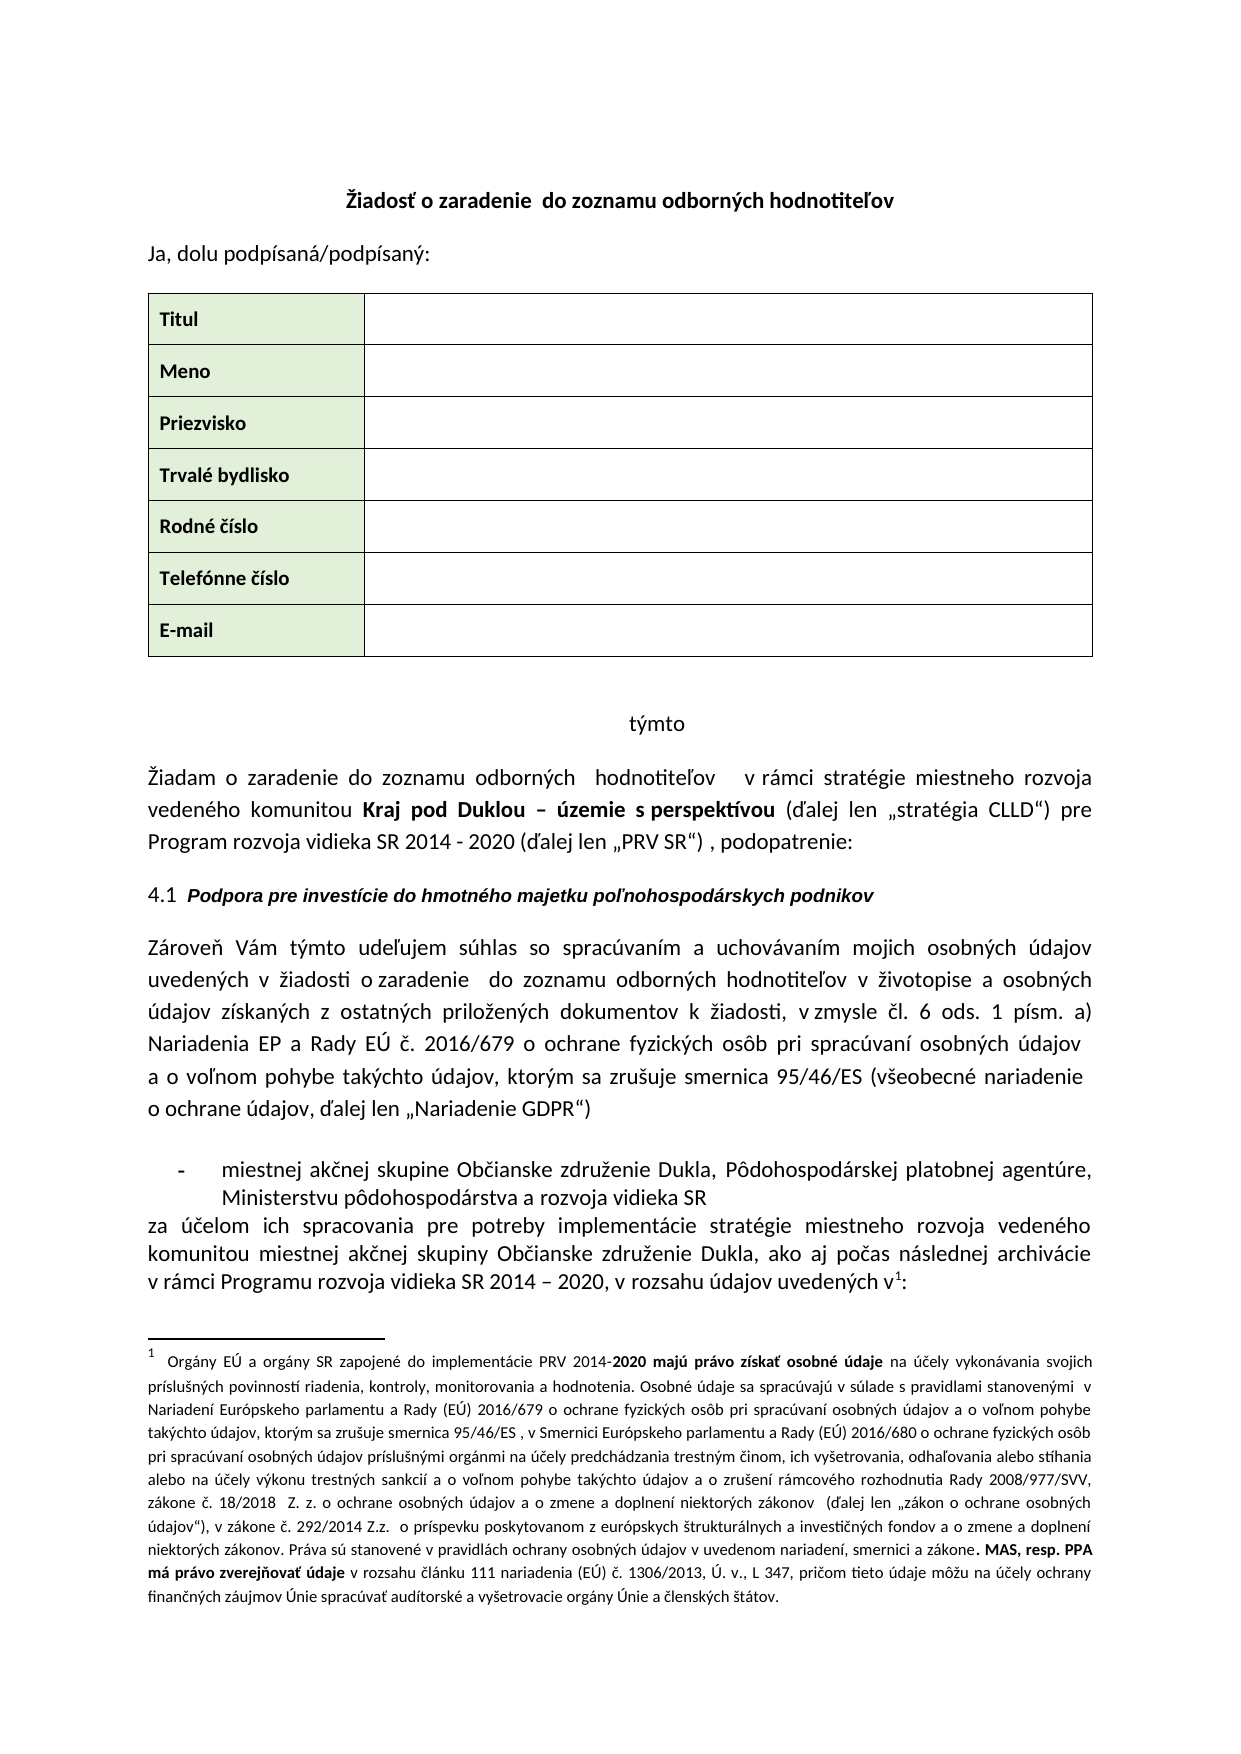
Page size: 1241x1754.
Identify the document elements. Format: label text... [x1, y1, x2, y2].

table_cell E-mail [149, 605, 364, 656]
text Žiadam o zaradenie do zoznamu odborných hodnotiteľov v rámci stratégie miestneho rozvoja vedeného komunitou Kraj pod Duklou – územie s perspektívou (ďalej len „stratégia CLLD“) pre Program rozvoja vidieka SR 2014 - 2020 (ďalej len „PRV SR“) , podopatrenie: [148, 763, 1093, 855]
text Ja, dolu podpísaná/podpísaný: [148, 239, 1093, 267]
table_cell [365, 345, 1092, 396]
table_cell [365, 449, 1092, 500]
table_cell Trvalé bydlisko [149, 449, 364, 500]
table_cell [365, 397, 1092, 448]
table_cell [365, 501, 1092, 552]
table_header Titul [149, 294, 364, 344]
table_cell Meno [149, 345, 364, 396]
text Žiadosť o zaradenie do zoznamu odborných hodnotiteľov [148, 186, 1093, 214]
text týmto [148, 709, 1093, 738]
text 4.1 Podpora pre investície do hmotného majetku poľnohospodárskych podnikov [148, 880, 1093, 908]
text za účelom ich spracovania pre potreby implementácie stratégie miestneho rozvoja vedeného komunitou miestnej akčnej skupiny Občianske združenie Dukla, ako aj počas následnej archivácie v rámci Programu rozvoja vidieka SR 2014 – 2020, v rozsahu údajov uvedených v: [148, 1211, 1093, 1295]
list miestnej akčnej skupine Občianske združenie Dukla, Pôdohospodárskej platobnej agentúre, Ministerstvu pôdohospodárstva a rozvoja vidieka SR [177, 1155, 1093, 1211]
table_cell [365, 553, 1092, 604]
table_cell Priezvisko [149, 397, 364, 448]
table_cell [365, 605, 1092, 656]
table_header [365, 294, 1092, 344]
text Zároveň Vám týmto udeľujem súhlas so spracúvaním a uchovávaním mojich osobných údajov uvedených v žiadosti o zaradenie do zoznamu odborných hodnotiteľov v životopise a osobných údajov získaných z ostatných priložených dokumentov k žiadosti, v zmysle čl. 6 ods. 1 písm. a) Nariadenia EP a Rady EÚ č. 2016/679 o ochrane fyzických osôb pri spracúvaní osobných údajov a o voľnom pohybe takýchto údajov, ktorým sa zrušuje smernica 95/46/ES (všeobecné nariadenie o ochrane údajov, ďalej len „Nariadenie GDPR“) [148, 933, 1093, 1122]
table_cell Telefónne číslo [149, 553, 364, 604]
table_cell Rodné číslo [149, 501, 364, 552]
